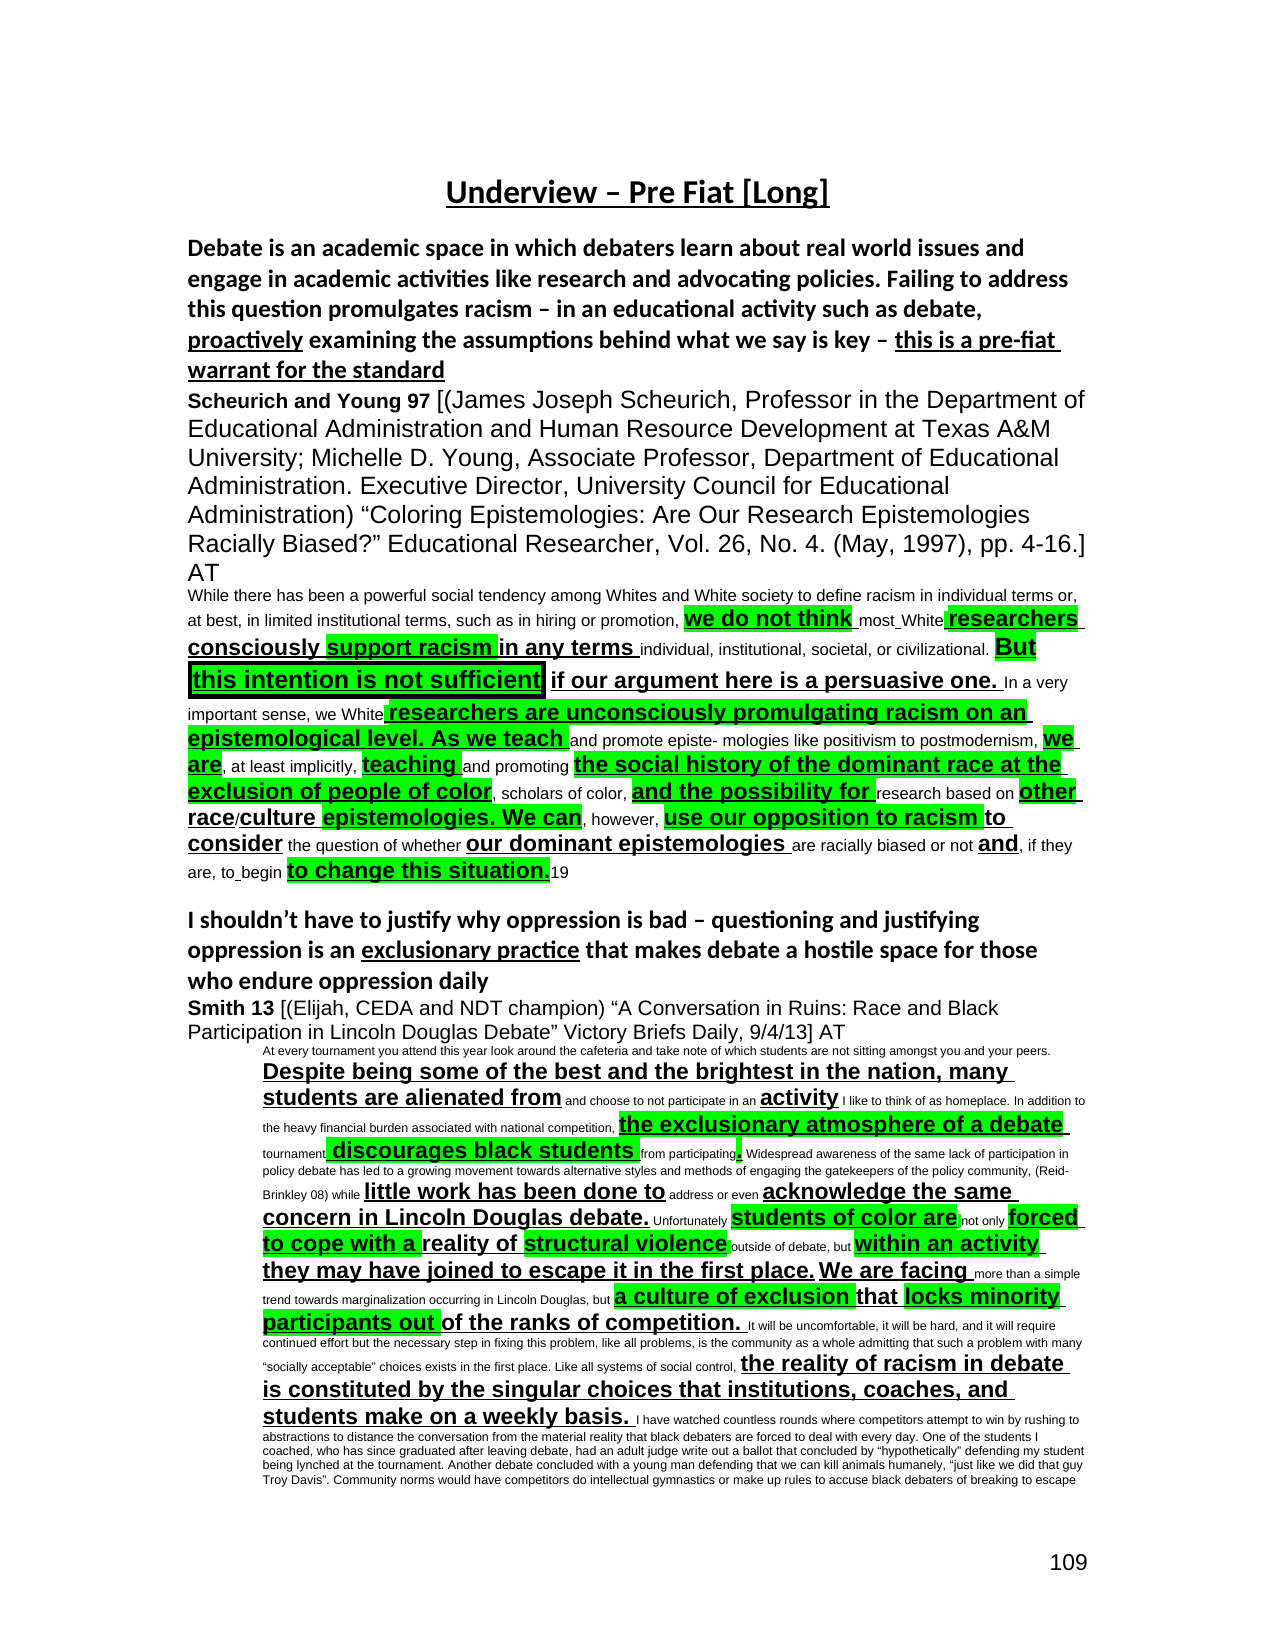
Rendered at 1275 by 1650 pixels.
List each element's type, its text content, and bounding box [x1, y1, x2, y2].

text Smith 13 [(Elijah, CEDA and NDT champion) “A Conversation in Ruins: Race and Black Participation in Lincoln Douglas Debate” Victory Briefs Daily, 9/4/13] AT [187, 996, 1087, 1043]
subtitle Underview – Pre Fiat [Long] [187, 171, 1087, 212]
subtitle I shouldn’t have to justify why oppression is bad – questioning and justifying oppression is an exclusionary practice that makes debate a hostile space for those who endure oppression daily [187, 904, 1087, 996]
text While there has been a powerful social tendency among Whites and White society to define racism in individual terms or, at best, in limited institutional terms, such as in hiring or promotion, we do not think most White researchers consciously support racism in any terms individual, institutional, societal, or civilizational. But this intention is not sufficient if our argument here is a persuasive one. In a very important sense, we White researchers are unconsciously promulgating racism on an epistemological level. As we teach and promote episte- mologies like positivism to postmodernism, we are, at least implicitly, teaching and promoting the social history of the dominant race at the exclusion of people of color, scholars of color, and the possibility for research based on other race/culture epistemologies. We can, however, use our opposition to racism to consider the question of whether our dominant epistemologies are racially biased or not and, if they are, to begin to change this situation.19 [187, 586, 1087, 883]
text Scheurich and Young 97 [(James Joseph Scheurich, Professor in the Department of Educational Administration and Human Resource Development at Texas A&M University; Michelle D. Young, Associate Professor, Department of Educational Administration. Executive Director, University Council for Educational Administration) “Coloring Epistemologies: Are Our Research Epistemologies Racially Biased?” Educational Researcher, Vol. 26, No. 4. (May, 1997), pp. 4-16.] AT [187, 385, 1087, 586]
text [262, 1043, 1087, 1487]
subtitle Debate is an academic space in which debaters learn about real world issues and engage in academic activities like research and advocating policies. Failing to address this question promulgates racism – in an educational activity such as debate, proactively examining the assumptions behind what we say is key – this is a pre-fiat warrant for the standard [187, 232, 1087, 385]
